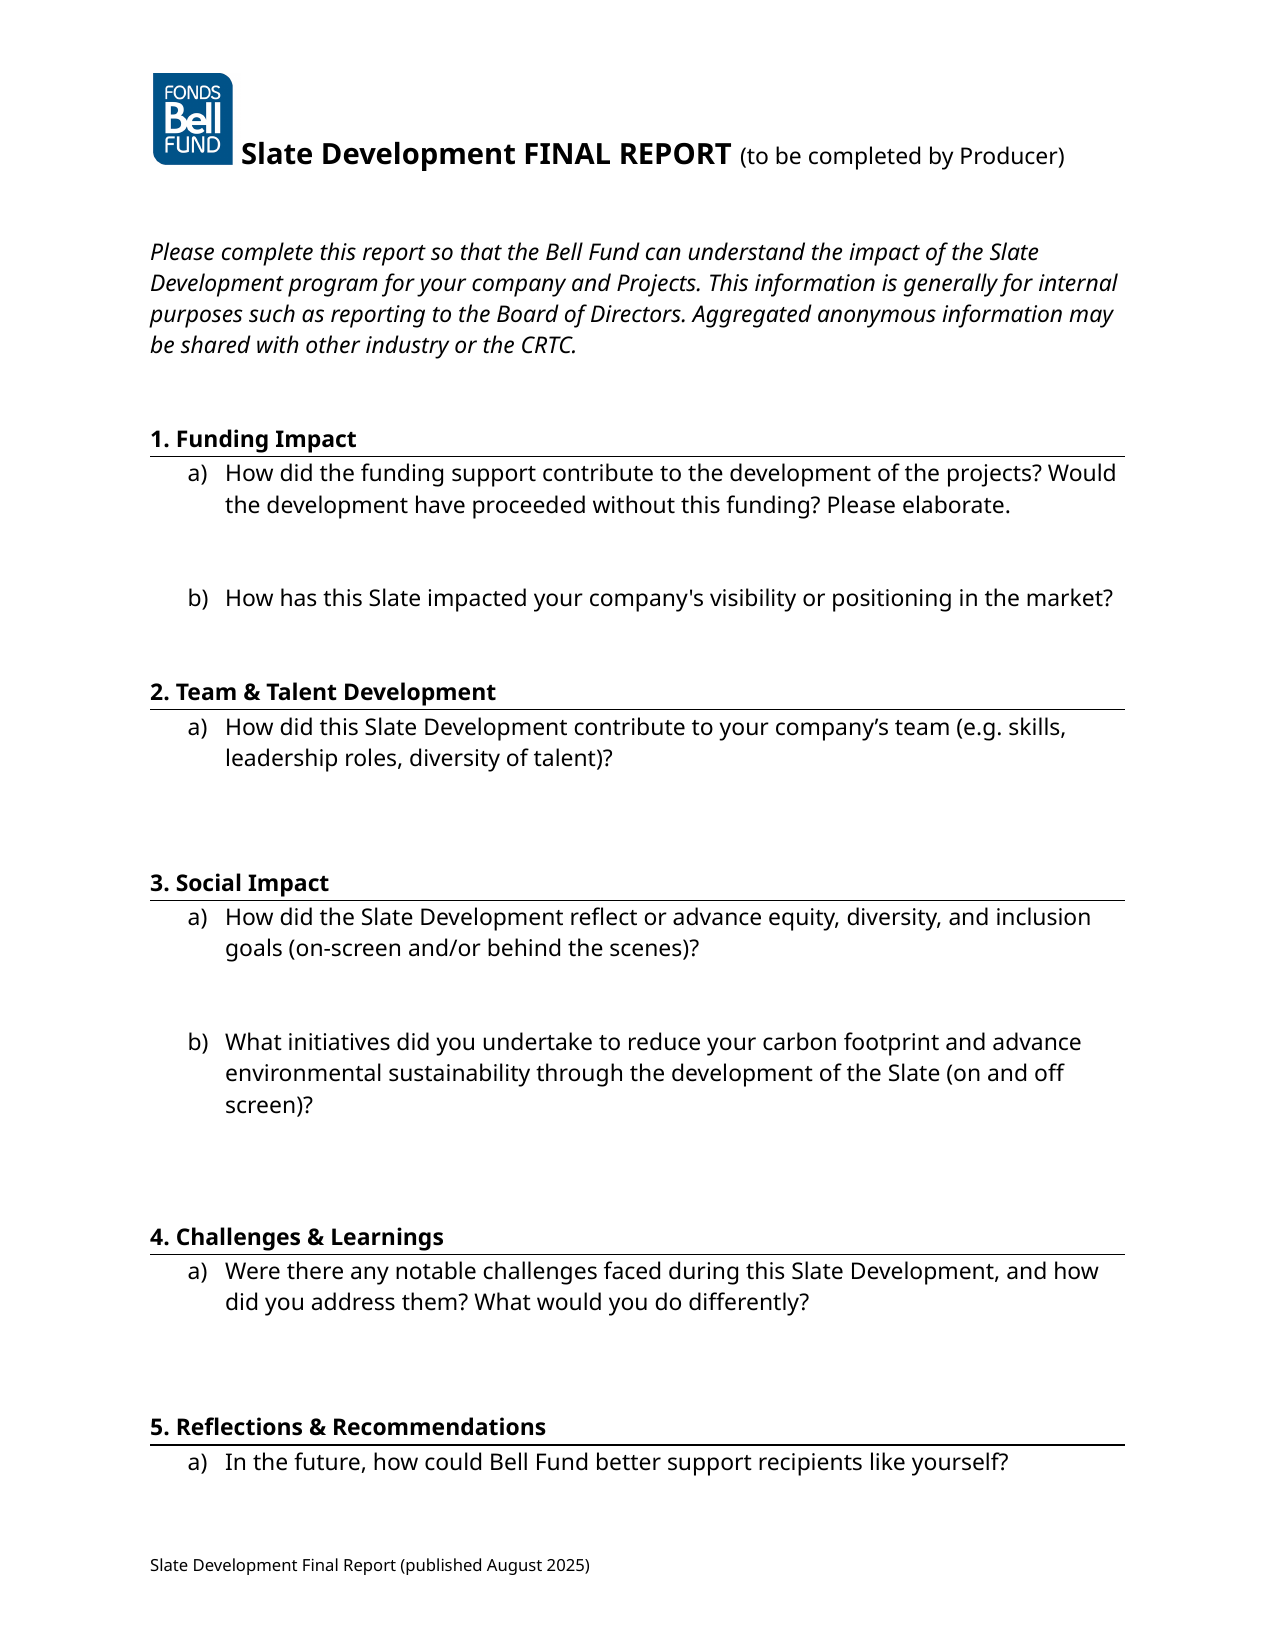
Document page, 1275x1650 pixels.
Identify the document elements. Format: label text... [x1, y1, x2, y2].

list How did the funding support contribute to the development of the projects? Would the development have proceeded without this funding? Please elaborate. [187, 457, 1125, 520]
list What initiatives did you undertake to reduce your carbon footprint and advance environmental sustainability through the development of the Slate (on and off screen)? [187, 1026, 1125, 1120]
list How did the Slate Development reflect or advance equity, diversity, and inclusion goals (on-screen and/or behind the scenes)? [187, 901, 1125, 963]
list In the future, how could Bell Fund better support recipients like yourself? [187, 1446, 1125, 1477]
list How has this Slate impacted your company's visibility or positioning in the market? [187, 582, 1125, 613]
text 4. Challenges & Learnings [150, 1221, 1125, 1254]
text 3. Social Impact [150, 867, 1125, 900]
text Please complete this report so that the Bell Fund can understand the impact of the Slate Development program for your company and Projects. This information is generally for internal purposes such as reporting to the Board of Directors. Aggregated anonymous information may be shared with other industry or the CRTC. [150, 235, 1125, 360]
list How did this Slate Development contribute to your company’s team (e.g. skills, leadership roles, diversity of talent)? [187, 710, 1125, 773]
text 5. Reflections & Recommendations [150, 1411, 1125, 1444]
text 1. Funding Impact [150, 423, 1125, 456]
list Were there any notable challenges faced during this Slate Development, and how did you address them? What would you do differently? [187, 1255, 1125, 1317]
text 2. Team & Talent Development [150, 676, 1125, 709]
picture [150, 73, 241, 165]
